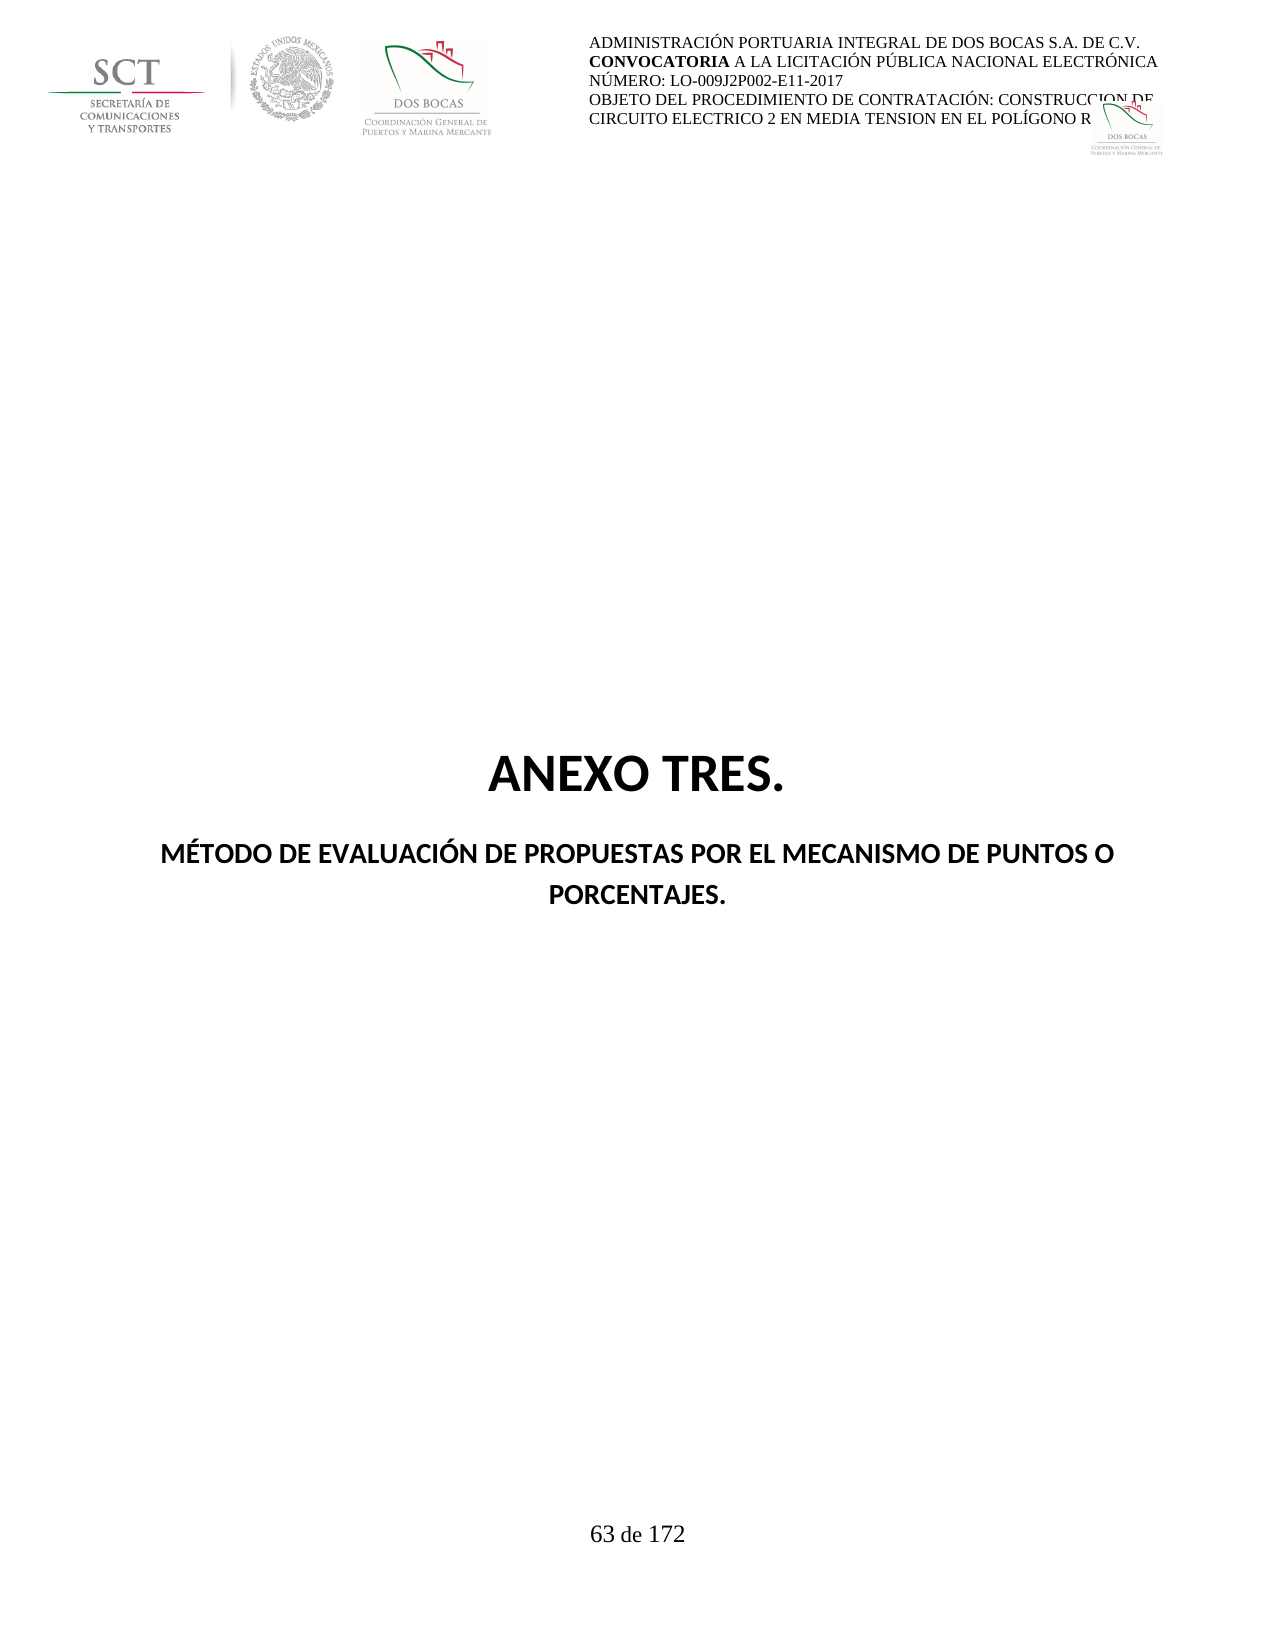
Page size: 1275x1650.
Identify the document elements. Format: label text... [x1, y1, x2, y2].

picture [32, 21, 342, 137]
text MÉTODO DE EVALUACIÓN DE PROPUESTAS POR EL MECANISMO DE PUNTOS O PORCENTAJES. [112, 835, 1162, 912]
picture [362, 41, 492, 137]
picture [1090, 101, 1163, 155]
text ANEXO TRES. [112, 738, 1162, 804]
